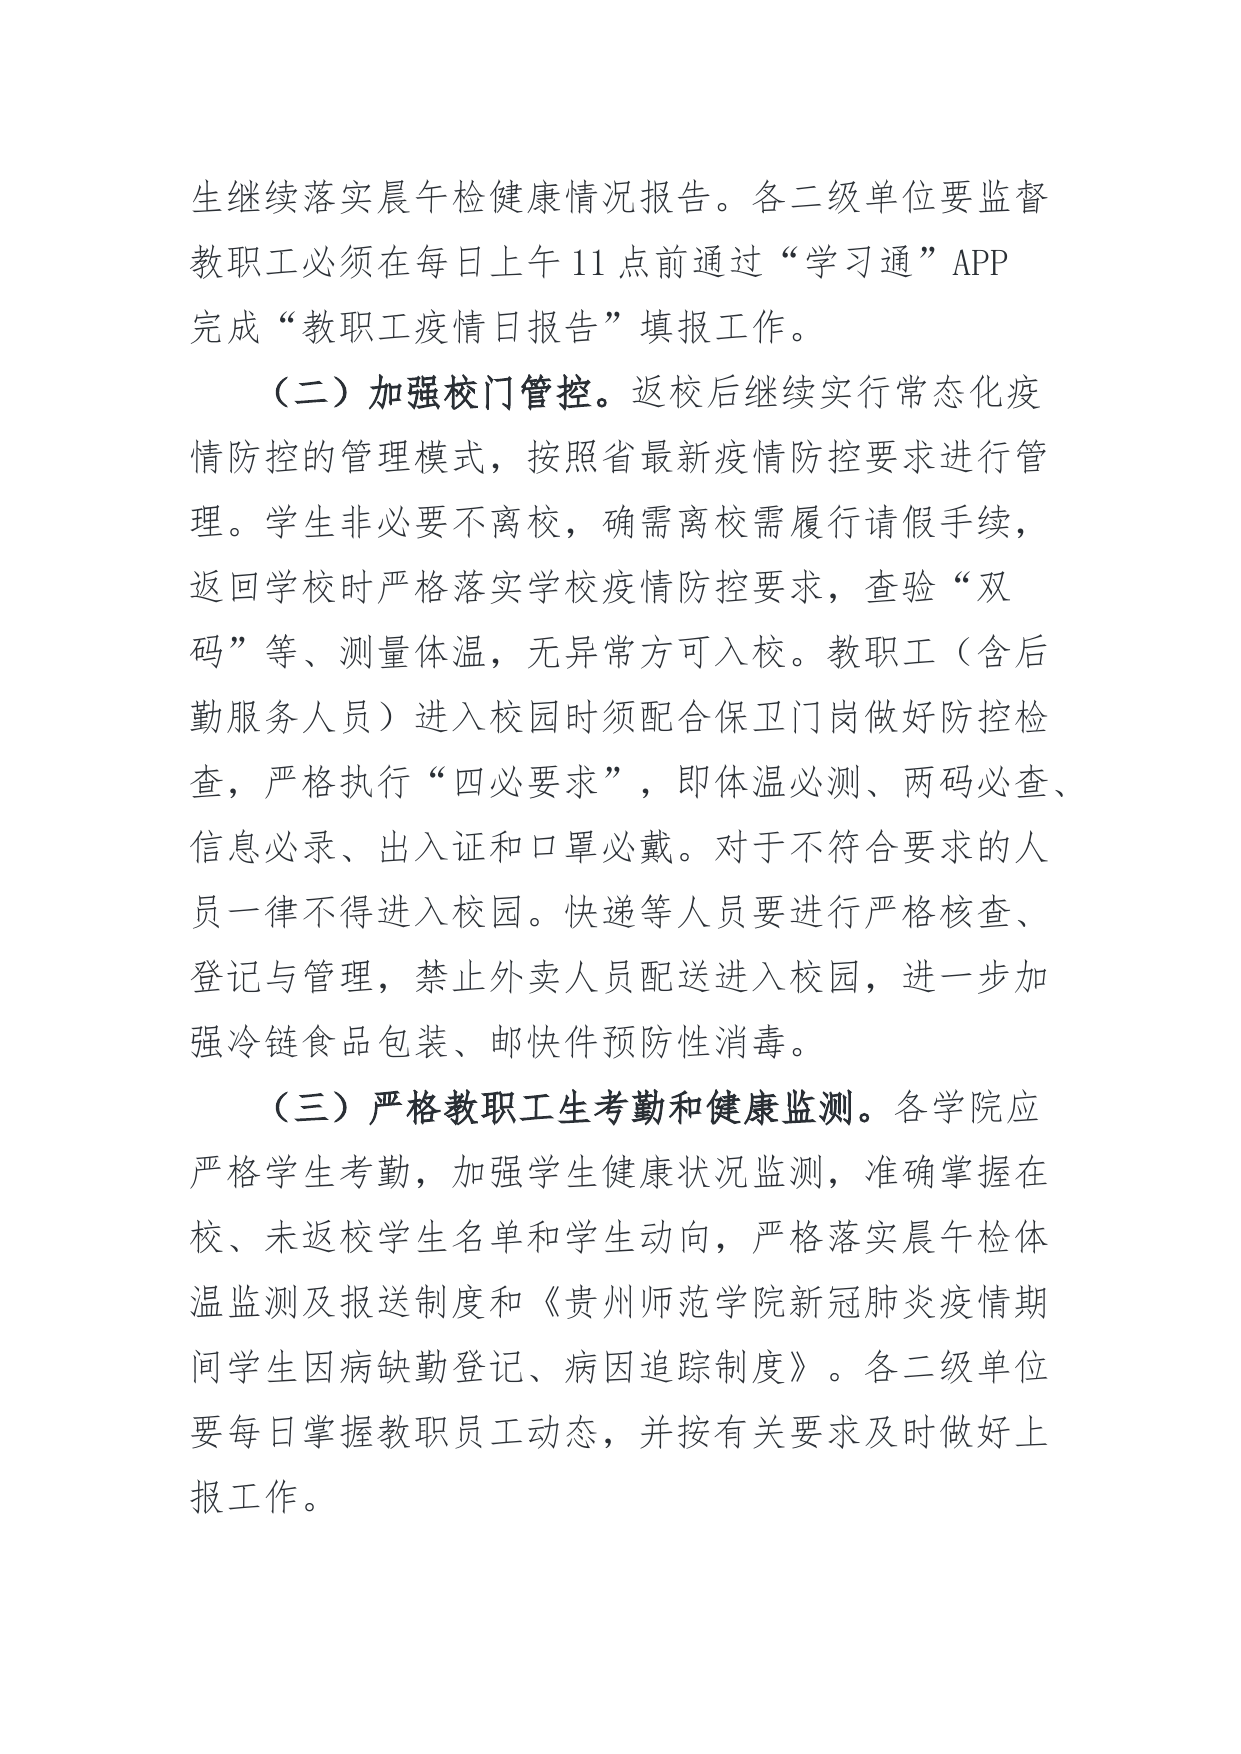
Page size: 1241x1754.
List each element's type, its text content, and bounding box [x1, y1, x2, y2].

text （二）加强校门管控。返校后继续实行常态化疫情防控的管理模式，按照省最新疫情防控要求进行管理。学生非必要不离校，确需离校需履行请假手续，返回学校时严格落实学校疫情防控要求，查验“双码”等、测量体温，无异常方可入校。教职工（含后勤服务人员）进入校园时须配合保卫门岗做好防控检查，严格执行“四必要求”，即体温必测、两码必查、信息必录、出入证和口罩必戴。对于不符合要求的人员一律不得进入校园。快递等人员要进行严格核查、登记与管理，禁止外卖人员配送进入校园，进一步加强冷链食品包装、邮快件预防性消毒。 [187, 357, 1053, 1072]
text （三）严格教职工生考勤和健康监测。各学院应严格学生考勤，加强学生健康状况监测，准确掌握在校、未返校学生名单和学生动向，严格落实晨午检体温监测及报送制度和《贵州师范学院新冠肺炎疫情期间学生因病缺勤登记、病因追踪制度》。各二级单位要每日掌握教职员工动态，并按有关要求及时做好上报工作。 [187, 1072, 1053, 1527]
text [187, 162, 1053, 357]
